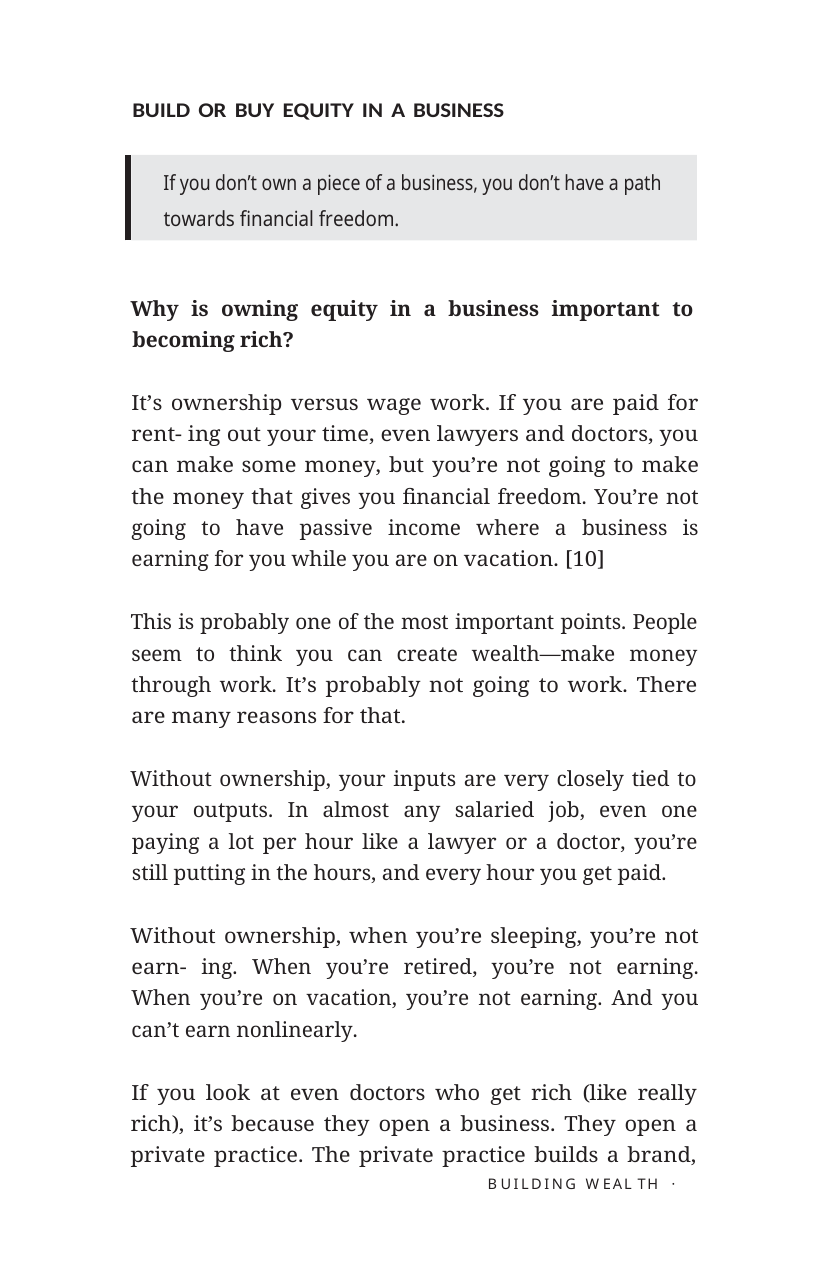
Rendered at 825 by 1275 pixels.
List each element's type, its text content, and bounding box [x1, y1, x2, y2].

text Without ownership, when you’re sleeping, you’re not earn- ing. When you’re retired, you’re not earning. When you’re on vacation, you’re not earning. And you can’t earn nonlinearly. [130, 921, 699, 1043]
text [130, 1078, 697, 1169]
text This is probably one of the most important points. People seem to think you can create wealth—make money through work. It’s probably not going to work. There are many reasons for that. [130, 607, 698, 730]
subtitle Why is owning equity in a business important to becoming rich? [130, 294, 693, 353]
subtitle BUILD OR BUY EQUITY IN A BUSINESS [132, 97, 712, 122]
text Without ownership, your inputs are very closely tied to your outputs. In almost any salaried job, even one paying a lot per hour like a lawyer or a doctor, you’re still putting in the hours, and every hour you get paid. [130, 764, 697, 886]
text It’s ownership versus wage work. If you are paid for rent- ing out your time, even lawyers and doctors, you can make some money, but you’re not going to make the money that gives you financial freedom. You’re not going to have passive income where a business is earning for you while you are on vacation. [10] [131, 388, 699, 573]
